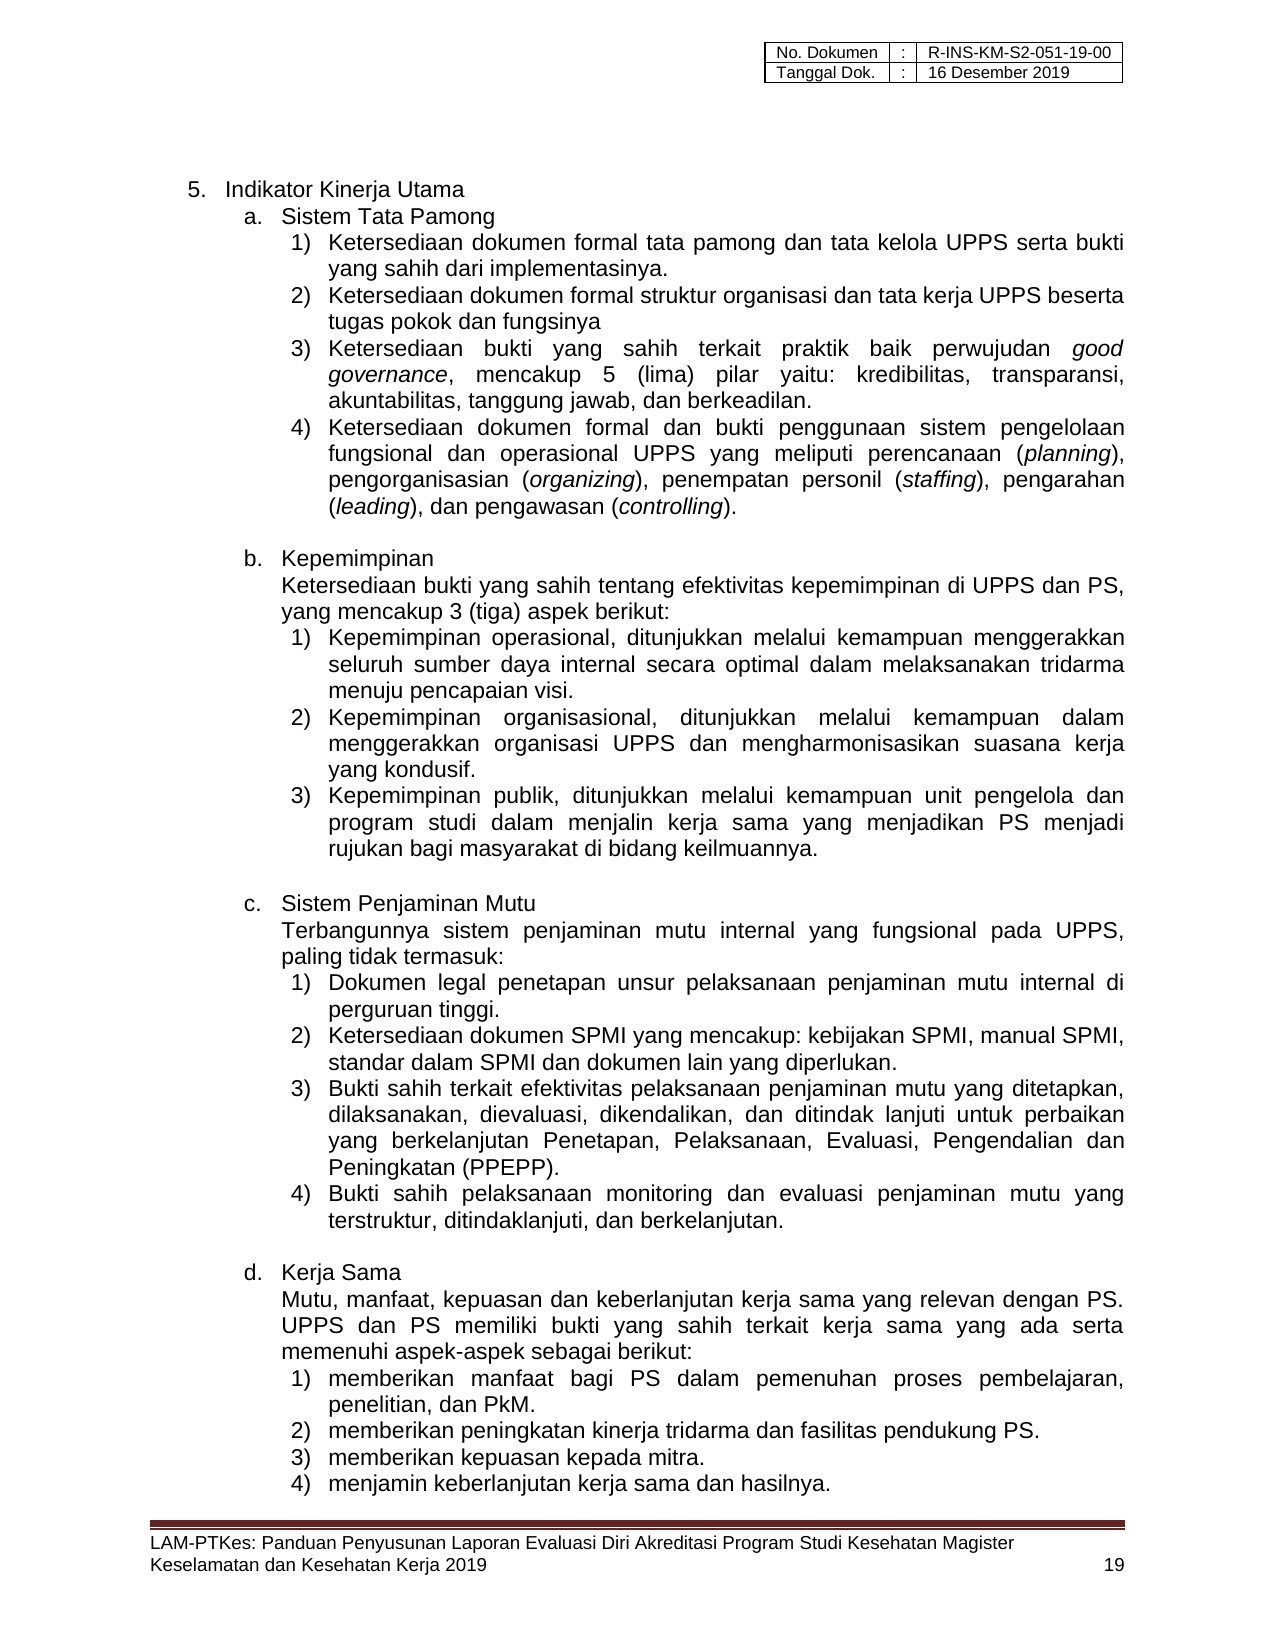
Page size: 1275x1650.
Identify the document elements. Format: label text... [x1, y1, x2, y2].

list Ketersediaan dokumen formal struktur organisasi dan tata kerja UPPS beserta tugas pokok dan fungsinya [291, 282, 1125, 334]
text Ketersediaan bukti yang sahih tentang efektivitas kepemimpinan di UPPS dan PS, yang mencakup 3 (tiga) aspek berikut: [281, 572, 1125, 624]
list Sistem Penjaminan Mutu [244, 890, 1125, 917]
list Kepemimpinan [244, 545, 1125, 572]
list menjamin keberlanjutan kerja sama dan hasilnya. [291, 1470, 1125, 1496]
list Ketersediaan dokumen SPMI yang mencakup: kebijakan SPMI, manual SPMI, standar dalam SPMI dan dokumen lain yang diperlukan. [291, 1022, 1125, 1075]
list Ketersediaan bukti yang sahih terkait praktik baik perwujudan good governance, mencakup 5 (lima) pilar yaitu: kredibilitas, transparansi, akuntabilitas, tanggung jawab, dan berkeadilan. [291, 334, 1125, 413]
list Kepemimpinan organisasional, ditunjukkan melalui kemampuan dalam menggerakkan organisasi UPPS dan mengharmonisasikan suasana kerja yang kondusif. [291, 703, 1125, 782]
list Dokumen legal penetapan unsur pelaksanaan penjaminan mutu internal di perguruan tinggi. [291, 969, 1125, 1022]
list Sistem Tata Pamong [244, 203, 1125, 229]
list memberikan manfaat bagi PS dalam pemenuhan proses pembelajaran, penelitian, dan PkM. [291, 1365, 1125, 1417]
text Terbangunnya sistem penjaminan mutu internal yang fungsional pada UPPS, paling tidak termasuk: [281, 917, 1125, 969]
list Indikator Kinerja Utama [187, 176, 1125, 203]
list memberikan kepuasan kepada mitra. [291, 1444, 1125, 1470]
list Bukti sahih terkait efektivitas pelaksanaan penjaminan mutu yang ditetapkan, dilaksanakan, dievaluasi, dikendalikan, dan ditindak lanjuti untuk perbaikan yang berkelanjutan Penetapan, Pelaksanaan, Evaluasi, Pengendalian dan Peningkatan (PPEPP). [291, 1075, 1125, 1180]
list memberikan peningkatan kinerja tridarma dan fasilitas pendukung PS. [291, 1417, 1125, 1444]
list Kerja Sama [244, 1259, 1125, 1286]
list Kepemimpinan publik, ditunjukkan melalui kemampuan unit pengelola dan program studi dalam menjalin kerja sama yang menjadikan PS menjadi rujukan bagi masyarakat di bidang keilmuannya. [291, 782, 1125, 862]
list Ketersediaan dokumen formal tata pamong dan tata kelola UPPS serta bukti yang sahih dari implementasinya. [291, 229, 1125, 282]
text Mutu, manfaat, kepuasan dan keberlanjutan kerja sama yang relevan dengan PS. UPPS dan PS memiliki bukti yang sahih terkait kerja sama yang ada serta memenuhi aspek-aspek sebagai berikut: [281, 1286, 1125, 1365]
list Ketersediaan dokumen formal dan bukti penggunaan sistem pengelolaan fungsional dan operasional UPPS yang meliputi perencanaan (planning), pengorganisasian (organizing), penempatan personil (staffing), pengarahan (leading), dan pengawasan (controlling). [291, 413, 1125, 519]
list Bukti sahih pelaksanaan monitoring dan evaluasi penjaminan mutu yang terstruktur, ditindaklanjuti, dan berkelanjutan. [291, 1180, 1125, 1233]
list Kepemimpinan operasional, ditunjukkan melalui kemampuan menggerakkan seluruh sumber daya internal secara optimal dalam melaksanakan tridarma menuju pencapaian visi. [291, 624, 1125, 703]
